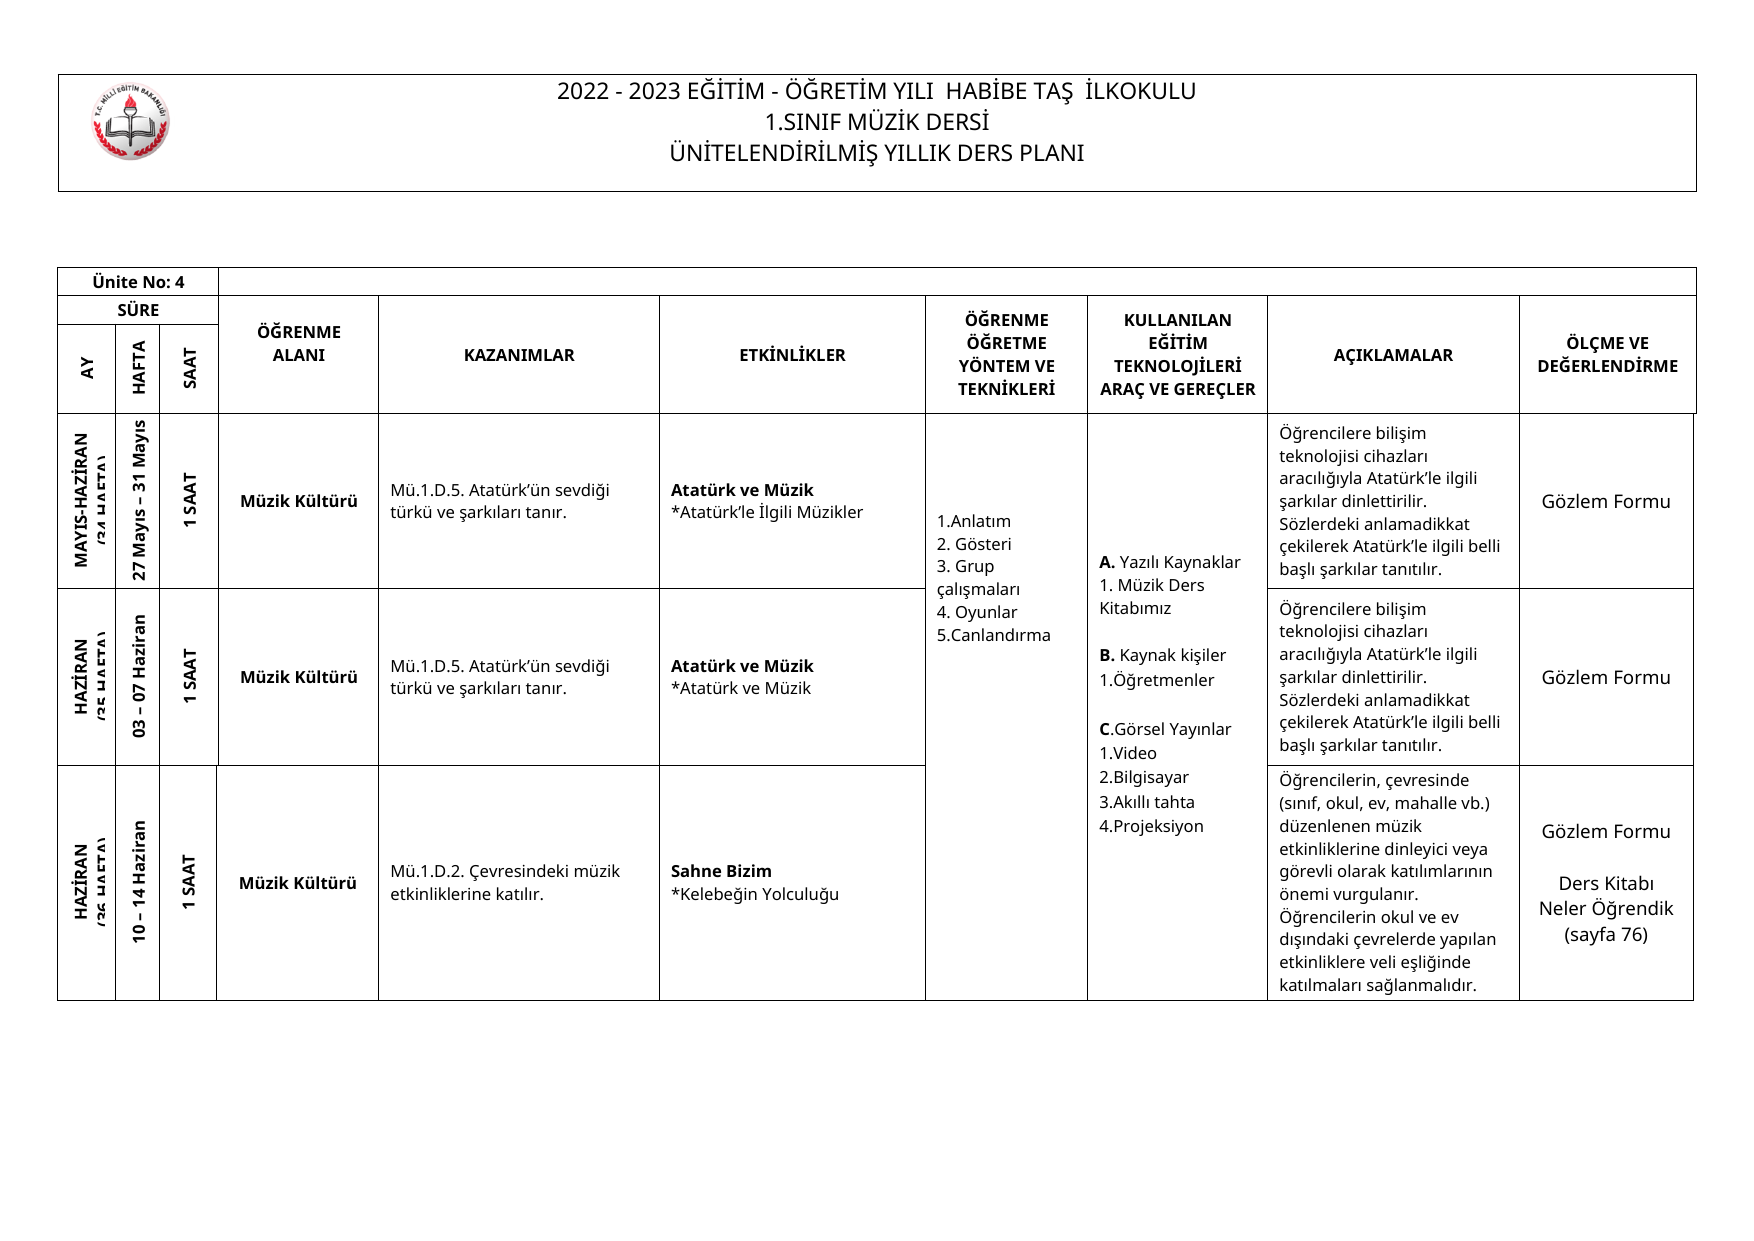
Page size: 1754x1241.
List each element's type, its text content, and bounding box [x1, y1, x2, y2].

table_cell Gözlem Formu Ders Kitabı Neler Öğrendik (sayfa 76) [1520, 766, 1693, 999]
picture [85, 77, 175, 167]
table_cell 1.Anlatım 2. Gösteri 3. Grup çalışmaları 4. Oyunlar 5.Canlandırma [926, 414, 1087, 764]
table_cell Gözlem Formu [1520, 414, 1693, 588]
table_cell ÖĞRENME ÖĞRETME YÖNTEM VE TEKNİKLERİ [926, 296, 1087, 413]
table_cell Mü.1.D.5. Atatürk’ün sevdiği türkü ve şarkıları tanır. [379, 589, 659, 764]
table_cell Müzik Kültürü [217, 766, 378, 999]
table_cell HAFTA [116, 325, 159, 413]
table_cell ETKİNLİKLER [660, 296, 925, 413]
table_cell KULLANILAN EĞİTİM TEKNOLOJİLERİ ARAÇ VE GEREÇLER [1088, 296, 1267, 413]
table_cell Atatürk ve Müzik *Atatürk ve Müzik [660, 589, 925, 764]
table_cell Gözlem Formu [1520, 589, 1693, 764]
table_cell AÇIKLAMALAR [1268, 296, 1519, 413]
table_cell Atatürk ve Müzik *Atatürk’le İlgili Müzikler [660, 414, 925, 588]
table_cell ÖĞRENME ALANI [219, 296, 378, 413]
table_header Ünite No: 4 [58, 268, 218, 295]
table_cell Sahne Bizim *Kelebeğin Yolculuğu [660, 766, 925, 999]
table_cell HAZİRAN (36.HAFTA) [58, 766, 115, 999]
table_cell 1 SAAT [160, 589, 218, 764]
table_header [219, 268, 1696, 295]
table_cell MAYIS-HAZİRAN (34.HAFTA) [58, 414, 115, 588]
table_cell [926, 765, 1087, 999]
table_cell Müzik Kültürü [219, 589, 378, 764]
table_cell AY [58, 325, 115, 413]
table_cell KAZANIMLAR [379, 296, 659, 413]
table_cell 1 SAAT [160, 766, 216, 999]
table_cell 27 Mayıs – 31 Mayıs [116, 414, 159, 588]
table_cell Müzik Kültürü [219, 414, 378, 588]
table_cell A. Yazılı Kaynaklar 1. Müzik Ders Kitabımız B. Kaynak kişiler 1.Öğretmenler C.Görsel Yayınlar 1.Video 2.Bilgisayar 3.Akıllı tahta 4.Projeksiyon [1088, 414, 1267, 999]
table_cell 1 SAAT [160, 414, 218, 588]
table_cell HAZİRAN (35.HAFTA) [58, 589, 115, 764]
table_cell SAAT [160, 325, 218, 413]
table_cell Öğrencilere bilişim teknolojisi cihazları aracılığıyla Atatürk’le ilgili şarkılar dinlettirilir. Sözlerdeki anlamadikkat çekilerek Atatürk’le ilgili belli başlı şarkılar tanıtılır. [1268, 589, 1519, 764]
table_cell Öğrencilere bilişim teknolojisi cihazları aracılığıyla Atatürk’le ilgili şarkılar dinlettirilir. Sözlerdeki anlamadikkat çekilerek Atatürk’le ilgili belli başlı şarkılar tanıtılır. [1268, 414, 1519, 588]
table_cell Mü.1.D.2. Çevresindeki müzik etkinliklerine katılır. [379, 766, 659, 999]
table_cell Öğrencilerin, çevresinde (sınıf, okul, ev, mahalle vb.) düzenlenen müzik etkinliklerine dinleyici veya görevli olarak katılımlarının önemi vurgulanır. Öğrencilerin okul ve ev dışındaki çevrelerde yapılan etkinliklere veli eşliğinde katılmaları sağlanmalıdır. [1268, 766, 1519, 999]
table_cell 10 – 14 Haziran [116, 766, 159, 999]
table_cell 03 – 07 Haziran [116, 589, 159, 764]
table_cell SÜRE [58, 296, 218, 323]
table_cell Mü.1.D.5. Atatürk’ün sevdiği türkü ve şarkıları tanır. [379, 414, 659, 588]
table_cell ÖLÇME VE DEĞERLENDİRME [1520, 296, 1696, 413]
